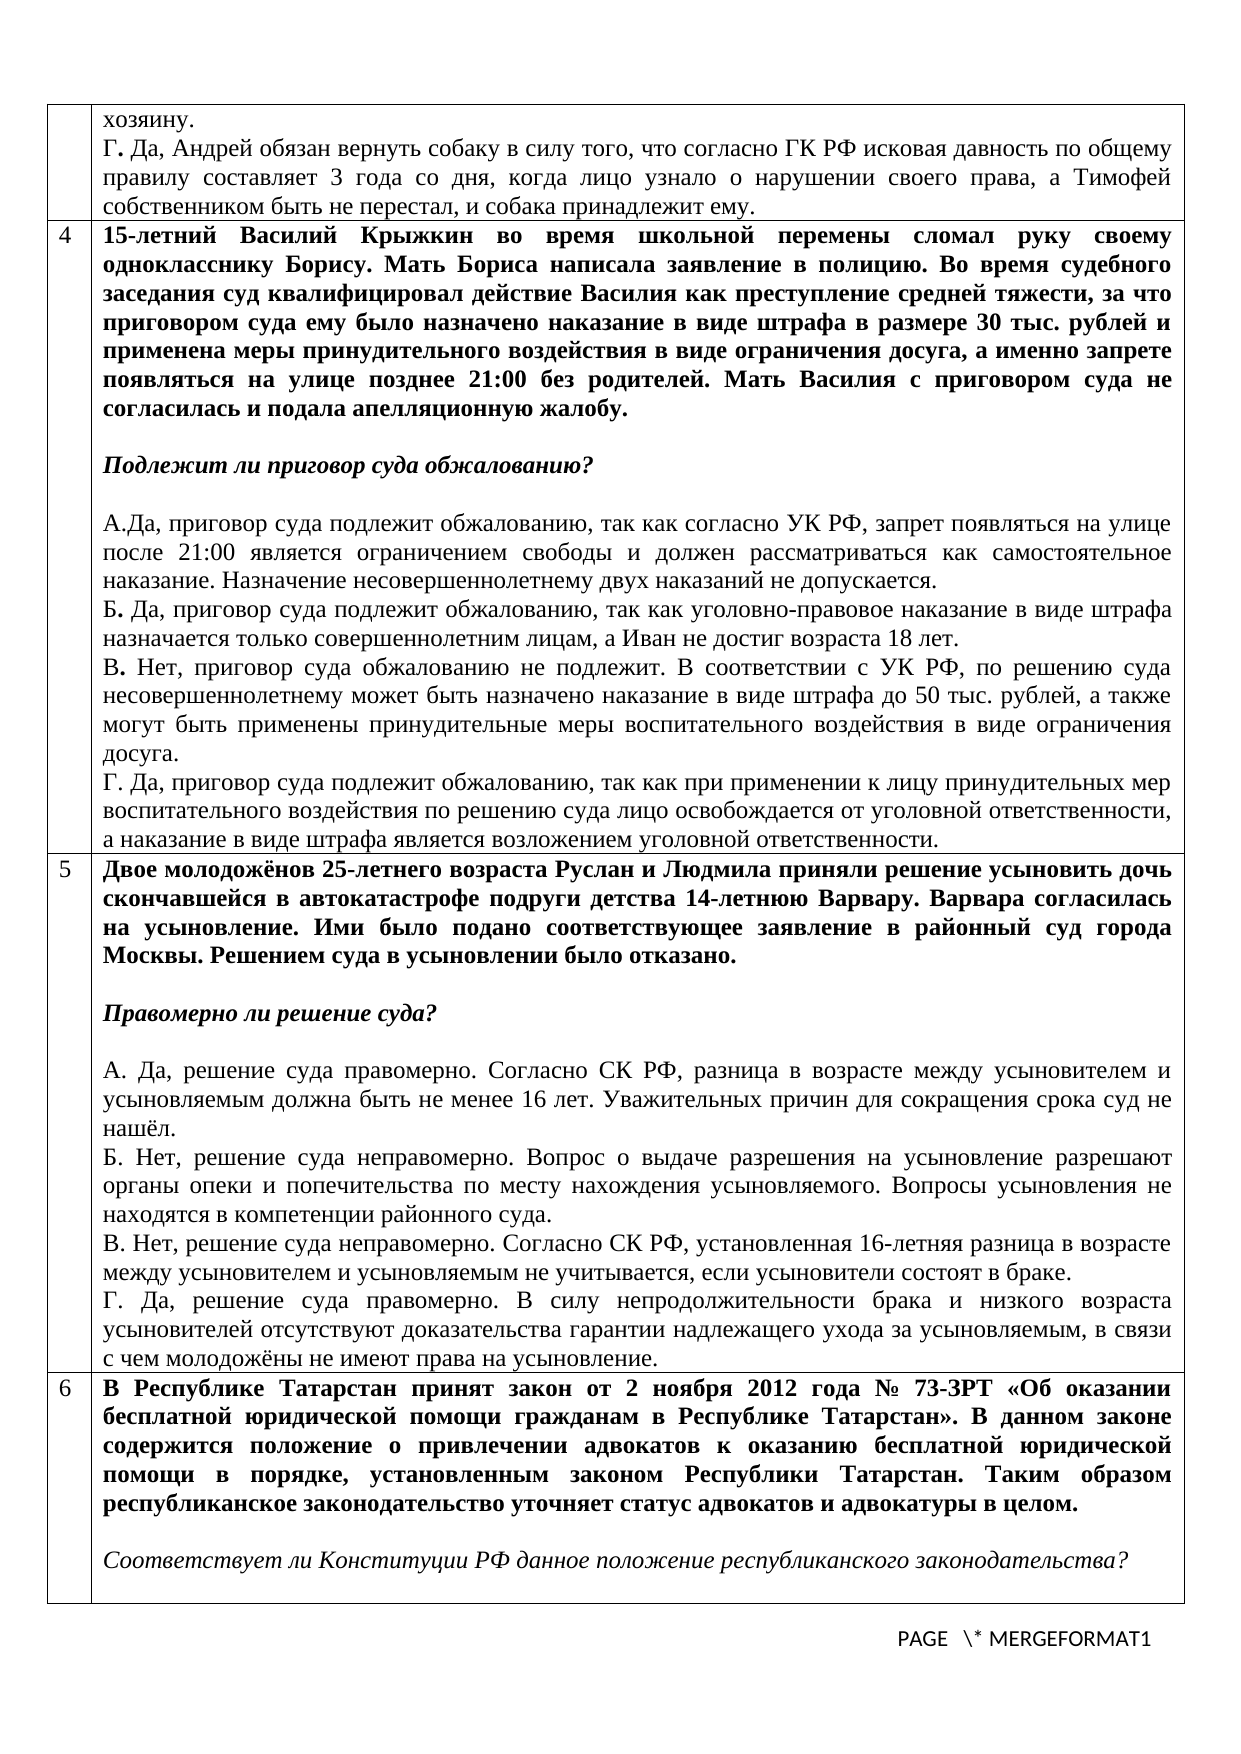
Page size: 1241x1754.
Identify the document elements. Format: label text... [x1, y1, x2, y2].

table_cell 5 [48, 854, 91, 1372]
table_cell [92, 1373, 1184, 1603]
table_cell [92, 105, 1184, 219]
table_cell 4 [48, 221, 91, 853]
table_cell 6 [48, 1373, 91, 1603]
table_cell 3 [48, 105, 91, 219]
table_cell 15-летний Василий Крыжкин во время школьной перемены сломал руку своему однокласснику Борису. Мать Бориса написала заявление в полицию. Во время судебного заседания суд квалифицировал действие Василия как преступление средней тяжести, за что приговором суда ему было назначено наказание в виде штрафа в размере 30 тыс. рублей и применена меры принудительного воздействия в виде ограничения досуга, а именно запрете появляться на улице позднее 21:00 без родителей. Мать Василия с приговором суда не согласилась и подала апелляционную жалобу. Подлежит ли приговор суда обжалованию? А.Да, приговор суда подлежит обжалованию, так как согласно УК РФ, запрет появляться на улице после 21:00 является ограничением свободы и должен рассматриваться как самостоятельное наказание. Назначение несовершеннолетнему двух наказаний не допускается. Б. Да, приговор суда подлежит обжалованию, так как уголовно-правовое наказание в виде штрафа назначается только совершеннолетним лицам, а Иван не достиг возраста 18 лет. В. Нет, приговор суда обжалованию не подлежит. В соответствии с УК РФ, по решению суда несовершеннолетнему может быть назначено наказание в виде штрафа до 50 тыс. рублей, а также могут быть применены принудительные меры воспитательного воздействия в виде ограничения досуга. Г. Да, приговор суда подлежит обжалованию, так как при применении к лицу принудительных мер воспитательного воздействия по решению суда лицо освобождается от уголовной ответственности, а наказание в виде штрафа является возложением уголовной ответственности. [92, 221, 1184, 853]
table_cell Двое молодожёнов 25-летнего возраста Руслан и Людмила приняли решение усыновить дочь скончавшейся в автокатастрофе подруги детства 14-летнюю Варвару. Варвара согласилась на усыновление. Ими было подано соответствующее заявление в районный суд города Москвы. Решением суда в усыновлении было отказано. Правомерно ли решение суда? А. Да, решение суда правомерно. Согласно СК РФ, разница в возрасте между усыновителем и усыновляемым должна быть не менее 16 лет. Уважительных причин для сокращения срока суд не нашёл. Б. Нет, решение суда неправомерно. Вопрос о выдаче разрешения на усыновление разрешают органы опеки и попечительства по месту нахождения усыновляемого. Вопросы усыновления не находятся в компетенции районного суда. В. Нет, решение суда неправомерно. Согласно СК РФ, установленная 16-летняя разница в возрасте между усыновителем и усыновляемым не учитывается, если усыновители состоят в браке. Г. Да, решение суда правомерно. В силу непродолжительности брака и низкого возраста усыновителей отсутствуют доказательства гарантии надлежащего ухода за усыновляемым, в связи с чем молодожёны не имеют права на усыновление. [92, 854, 1184, 1372]
